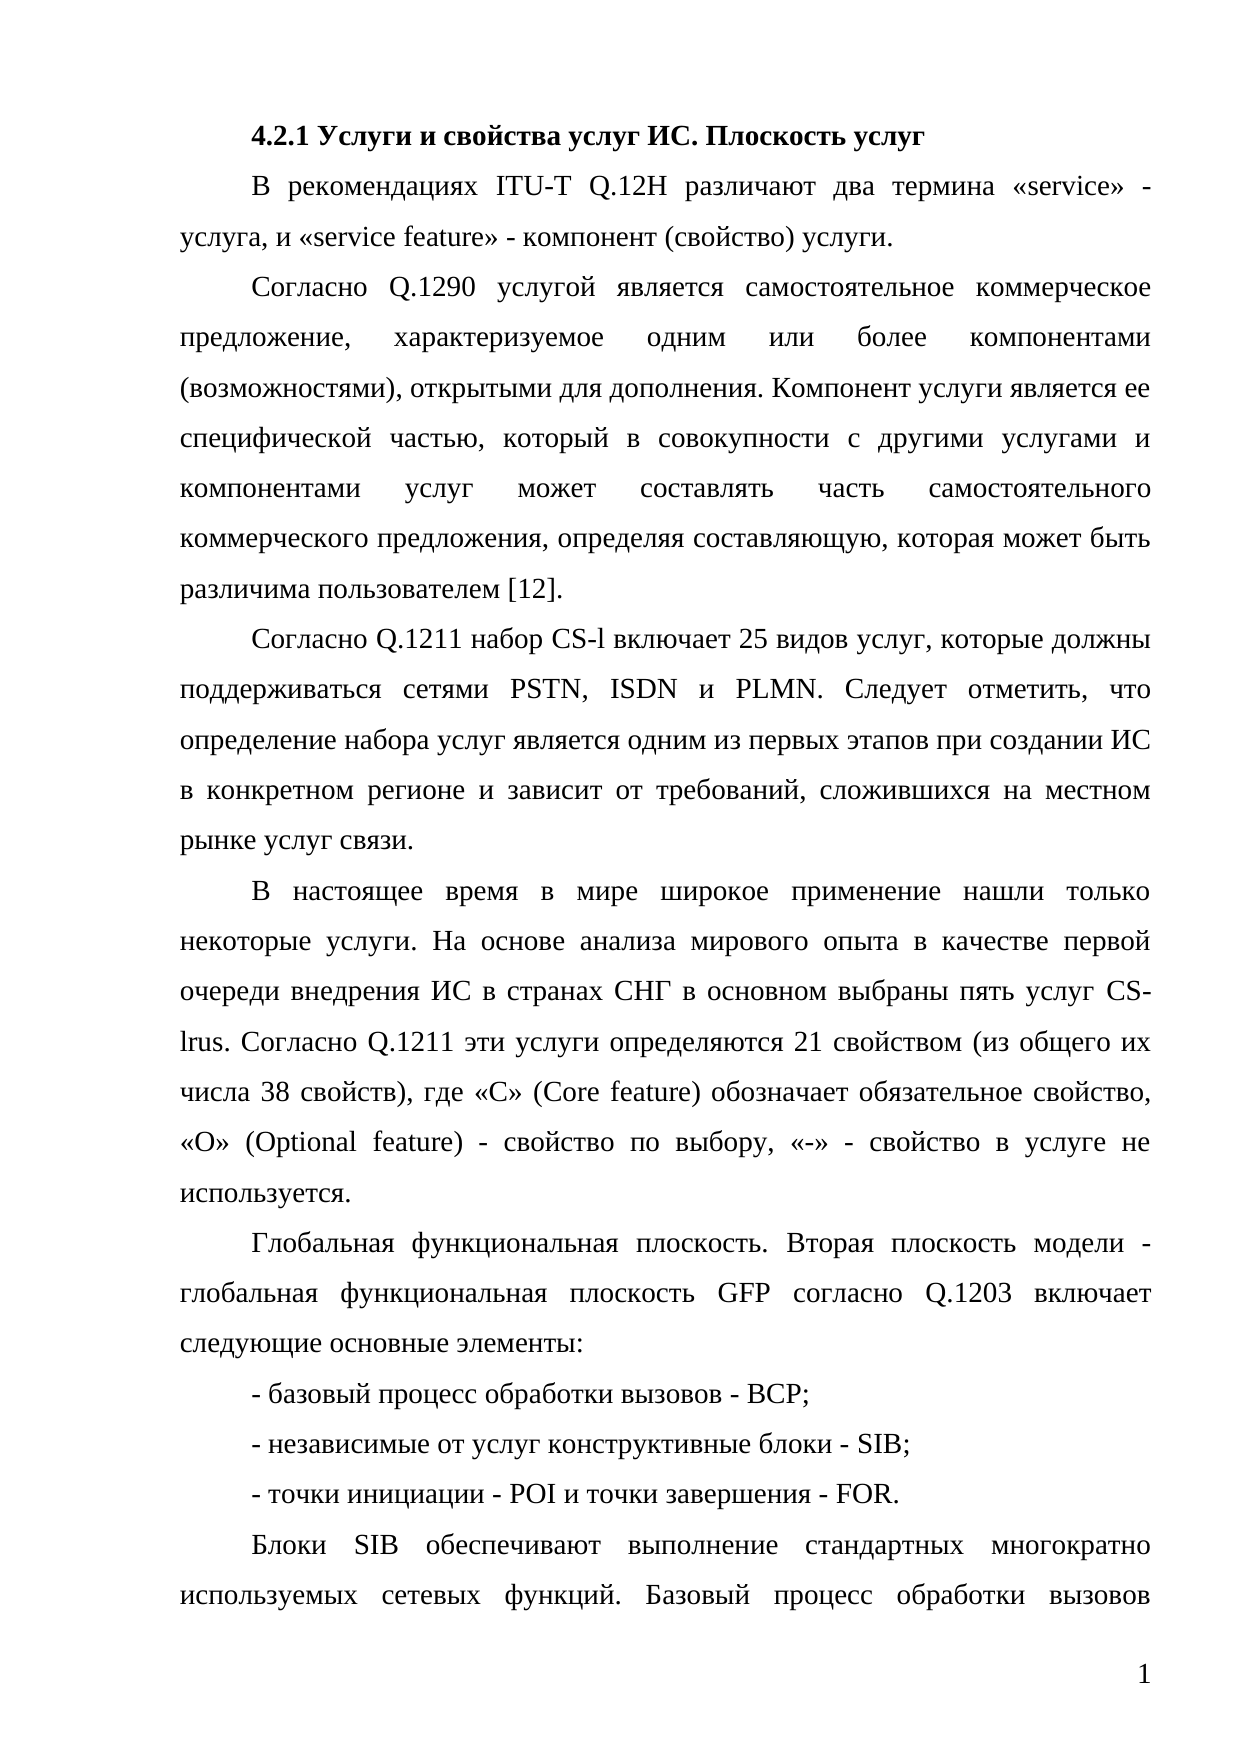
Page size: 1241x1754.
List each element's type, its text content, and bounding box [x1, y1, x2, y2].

text Согласно Q.1290 услугой является самостоятельное коммерческое предложение, характеризуемое одним или более компонентами (возможностями), открытыми для дополнения. Компонент услуги является ее специфической частью, который в совокупности с другими услугами и компонентами услуг может составлять часть самостоятельного коммерческого предложения, определяя составляющую, которая может быть различима пользователем [12]. [179, 269, 1151, 604]
text Согласно Q.1211 набор CS-l включает 25 видов услуг, которые должны поддерживаться сетями PSTN, ISDN и PLMN. Следует отметить, что определение набора услуг является одним из первых этапов при создании ИС в конкретном регионе и зависит от требований, сложившихся на местном рынке услуг связи. [179, 621, 1151, 856]
text В рекомендациях ITU-T Q.12H различают два термина «service» - услуга, и «service feature» - компонент (свойство) услуги. [179, 168, 1151, 252]
text - точки инициации - POI и точки завершения - FOR. [179, 1477, 1151, 1510]
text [179, 1527, 1151, 1611]
text 4.2.1 Услуги и свойства услуг ИС. Плоскость услуг [179, 118, 1151, 152]
text Глобальная функциональная плоскость. Вторая плоскость модели - глобальная функциональная плоскость GFP согласно Q.1203 включает следующие основные элементы: [179, 1225, 1151, 1359]
text В настоящее время в мире широкое применение нашли только некоторые услуги. На основе анализа мирового опыта в качестве первой очереди внедрения ИС в странах СНГ в основном выбраны пять услуг CS-lrus. Согласно Q.1211 эти услуги определяются 21 свойством (из общего их числа 38 свойств), где «С» (Core feature) обозначает обязательное свойство, «О» (Optional feature) - свойство по выбору, «-» - свойство в услуге не используется. [179, 873, 1151, 1208]
text - базовый процесс обработки вызовов - ВСР; [179, 1376, 1151, 1409]
text - независимые от услуг конструктивные блоки - SIB; [179, 1426, 1151, 1460]
